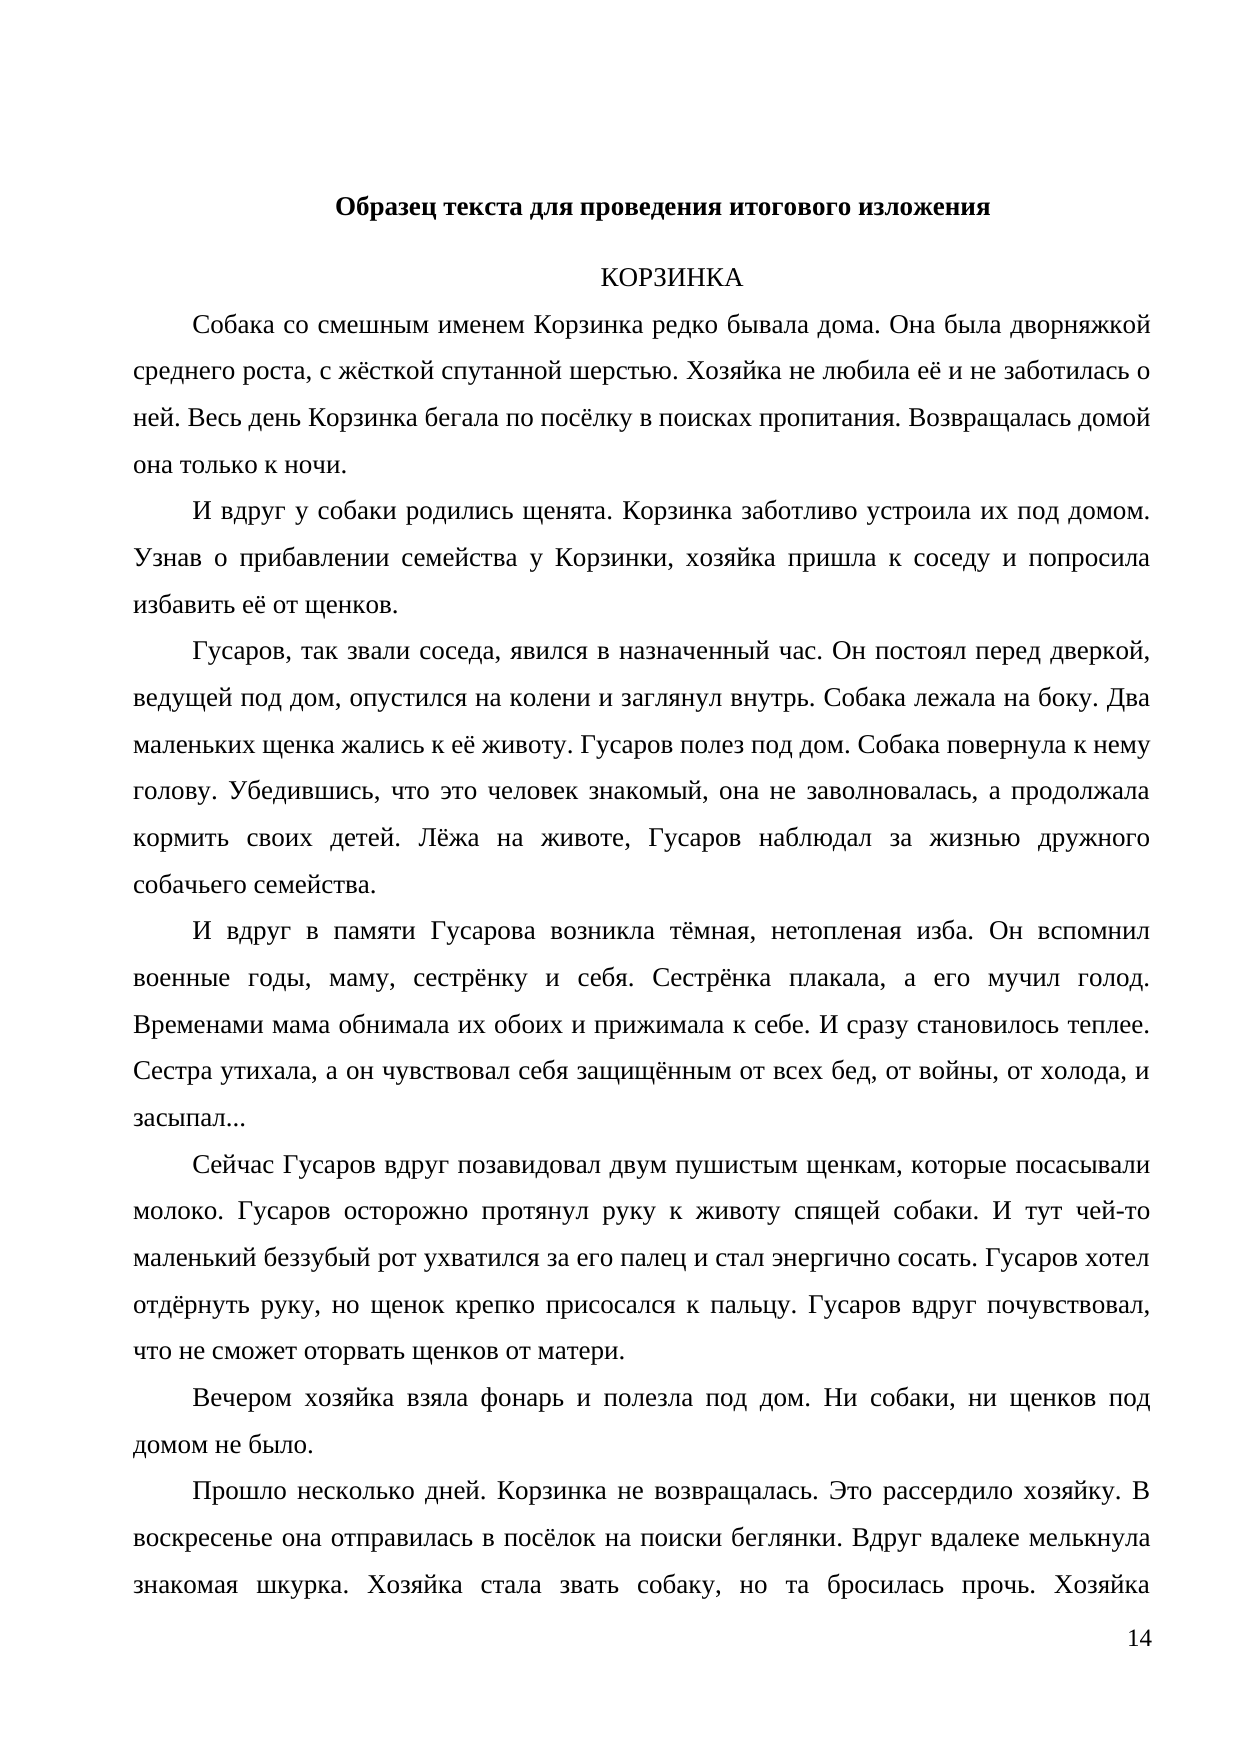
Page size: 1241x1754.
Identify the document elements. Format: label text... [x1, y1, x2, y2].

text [133, 1474, 1152, 1599]
text Вечером хозяйка взяла фонарь и полезла под дом. Ни собаки, ни щенков под домом не было. [133, 1381, 1152, 1459]
text Гусаров, так звали соседа, явился в назначенный час. Он постоял перед дверкой, ведущей под дом, опустился на колени и заглянул внутрь. Собака лежала на боку. Два маленьких щенка жались к её животу. Гусаров полез под дом. Собака повернула к нему голову. Убедившись, что это человек знакомый, она не заволновалась, а продолжала кормить своих детей. Лёжа на животе, Гусаров наблюдал за жизнью дружного собачьего семейства. [133, 634, 1152, 899]
text Сейчас Гусаров вдруг позавидовал двум пушистым щенкам, которые посасывали молоко. Гусаров осторожно протянул руку к животу спящей собаки. И тут чей-то маленький беззубый рот ухватился за его палец и стал энергично сосать. Гусаров хотел отдёрнуть руку, но щенок крепко присосался к пальцу. Гусаров вдруг почувствовал, что не сможет оторвать щенков от матери. [133, 1148, 1152, 1366]
text КОРЗИНКА [133, 261, 1152, 292]
text Собака со смешным именем Корзинка редко бывала дома. Она была дворняжкой среднего роста, с жёсткой спутанной шерстью. Хозяйка не любила её и не заботилась о ней. Весь день Корзинка бегала по посёлку в поисках пропитания. Возвращалась домой она только к ночи. [133, 308, 1152, 479]
text Образец текста для проведения итогового изложения [133, 189, 1152, 221]
text И вдруг у собаки родились щенята. Корзинка заботливо устроила их под домом. Узнав о прибавлении семейства у Корзинки, хозяйка пришла к соседу и попросила избавить её от щенков. [133, 494, 1152, 619]
text И вдруг в памяти Гусарова возникла тёмная, нетопленая изба. Он вспомнил военные годы, маму, сестрёнку и себя. Сестрёнка плакала, а его мучил голод. Временами мама обнимала их обоих и прижимала к себе. И сразу становилось теплее. Сестра утихала, а он чувствовал себя защищённым от всех бед, от войны, от холода, и засыпал... [133, 914, 1152, 1132]
